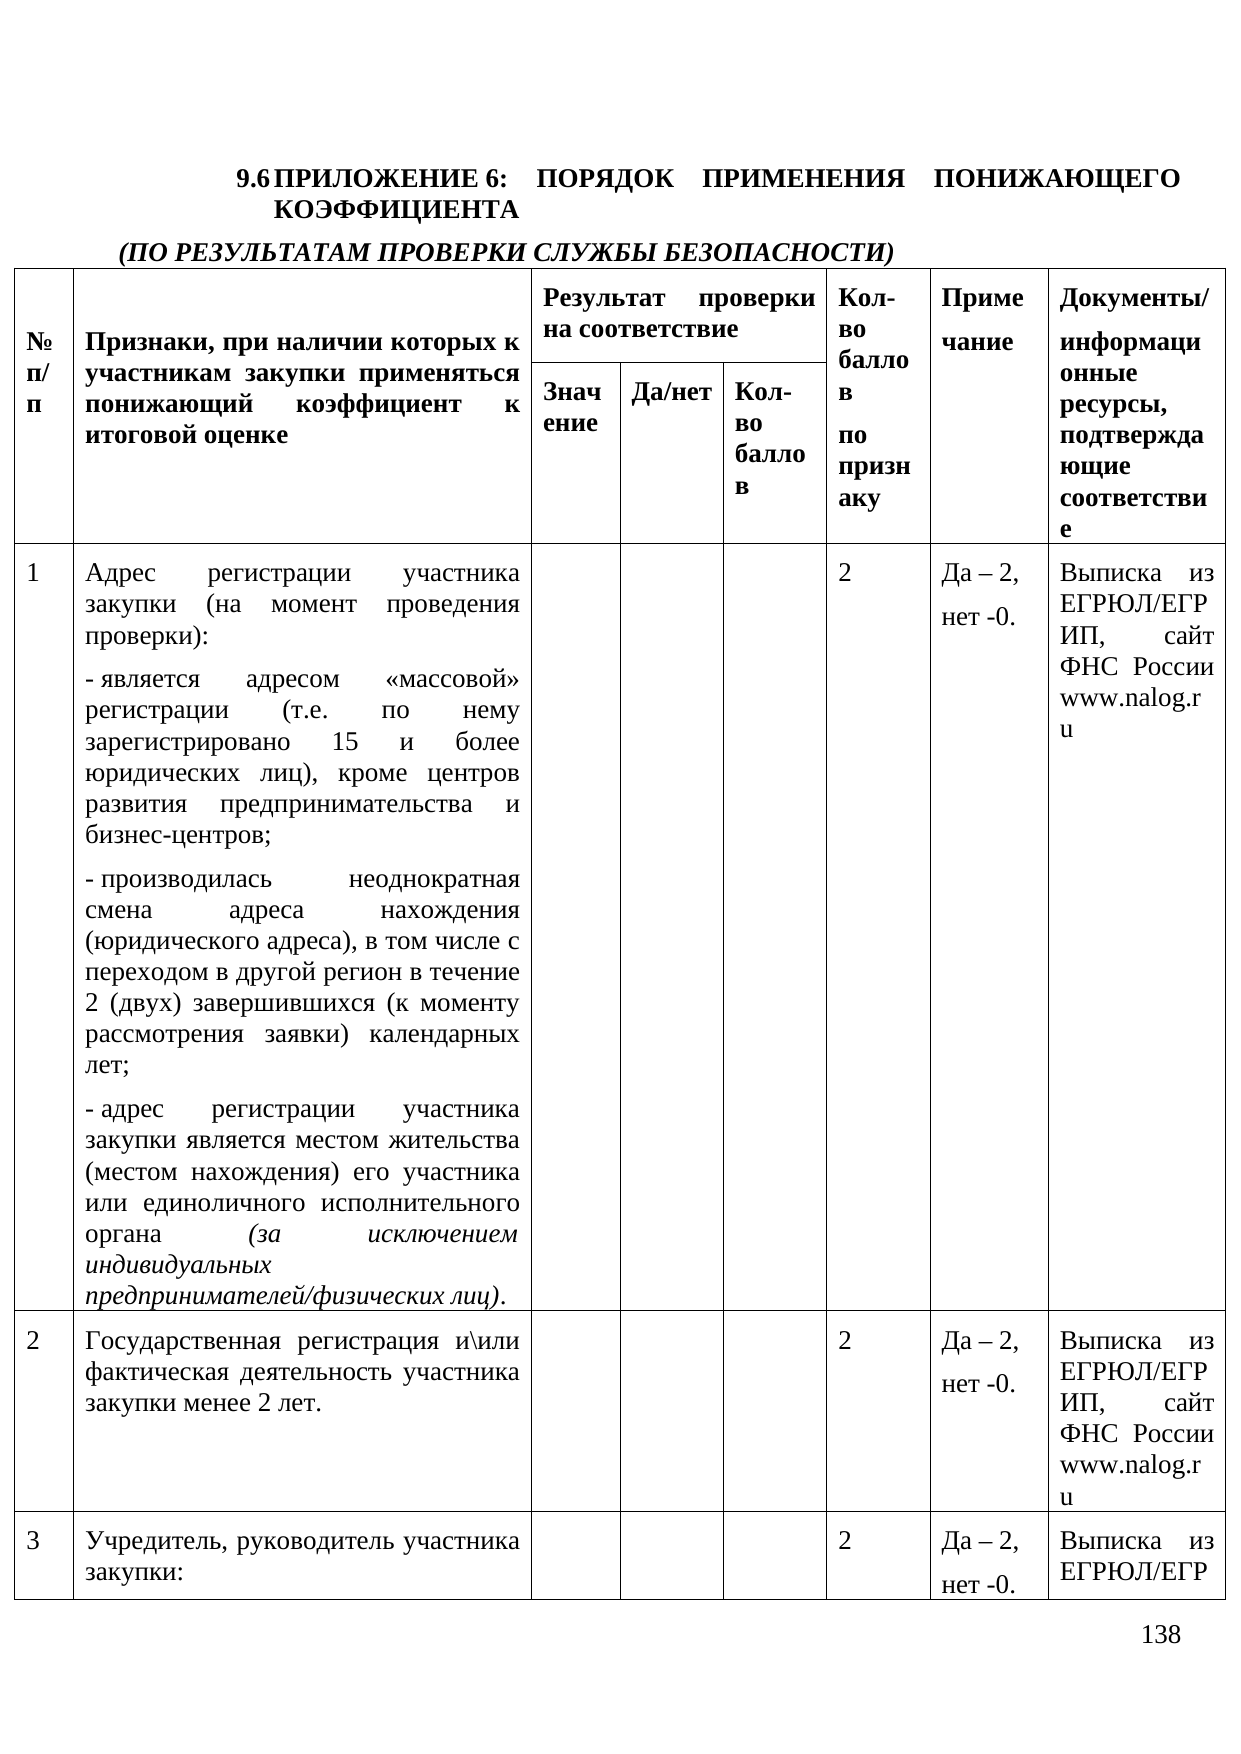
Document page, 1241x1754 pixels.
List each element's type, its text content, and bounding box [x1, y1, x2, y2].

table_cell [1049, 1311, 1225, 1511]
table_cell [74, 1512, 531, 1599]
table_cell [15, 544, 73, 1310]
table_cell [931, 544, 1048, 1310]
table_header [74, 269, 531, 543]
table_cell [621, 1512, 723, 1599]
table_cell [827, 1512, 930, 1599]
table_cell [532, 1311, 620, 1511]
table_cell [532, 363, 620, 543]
list ПРИЛОЖЕНИЕ 6: ПОРЯДОК ПРИМЕНЕНИЯ ПОНИЖАЮЩЕГО КОЭФФИЦИЕНТА [236, 162, 1181, 224]
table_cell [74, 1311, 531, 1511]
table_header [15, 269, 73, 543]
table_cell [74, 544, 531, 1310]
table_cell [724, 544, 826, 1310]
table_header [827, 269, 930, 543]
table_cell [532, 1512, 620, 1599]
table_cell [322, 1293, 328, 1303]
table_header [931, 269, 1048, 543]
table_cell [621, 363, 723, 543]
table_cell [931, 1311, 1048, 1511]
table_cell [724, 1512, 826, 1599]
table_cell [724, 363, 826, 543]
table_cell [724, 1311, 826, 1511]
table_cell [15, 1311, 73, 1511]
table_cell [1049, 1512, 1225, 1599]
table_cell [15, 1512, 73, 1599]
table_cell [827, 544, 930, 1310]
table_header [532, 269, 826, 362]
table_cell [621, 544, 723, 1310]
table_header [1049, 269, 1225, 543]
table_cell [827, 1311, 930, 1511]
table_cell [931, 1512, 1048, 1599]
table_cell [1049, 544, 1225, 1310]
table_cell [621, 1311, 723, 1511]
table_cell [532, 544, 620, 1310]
text (ПО РЕЗУЛЬТАТАМ ПРОВЕРКИ СЛУЖБЫ БЕЗОПАСНОСТИ) [118, 237, 1181, 268]
